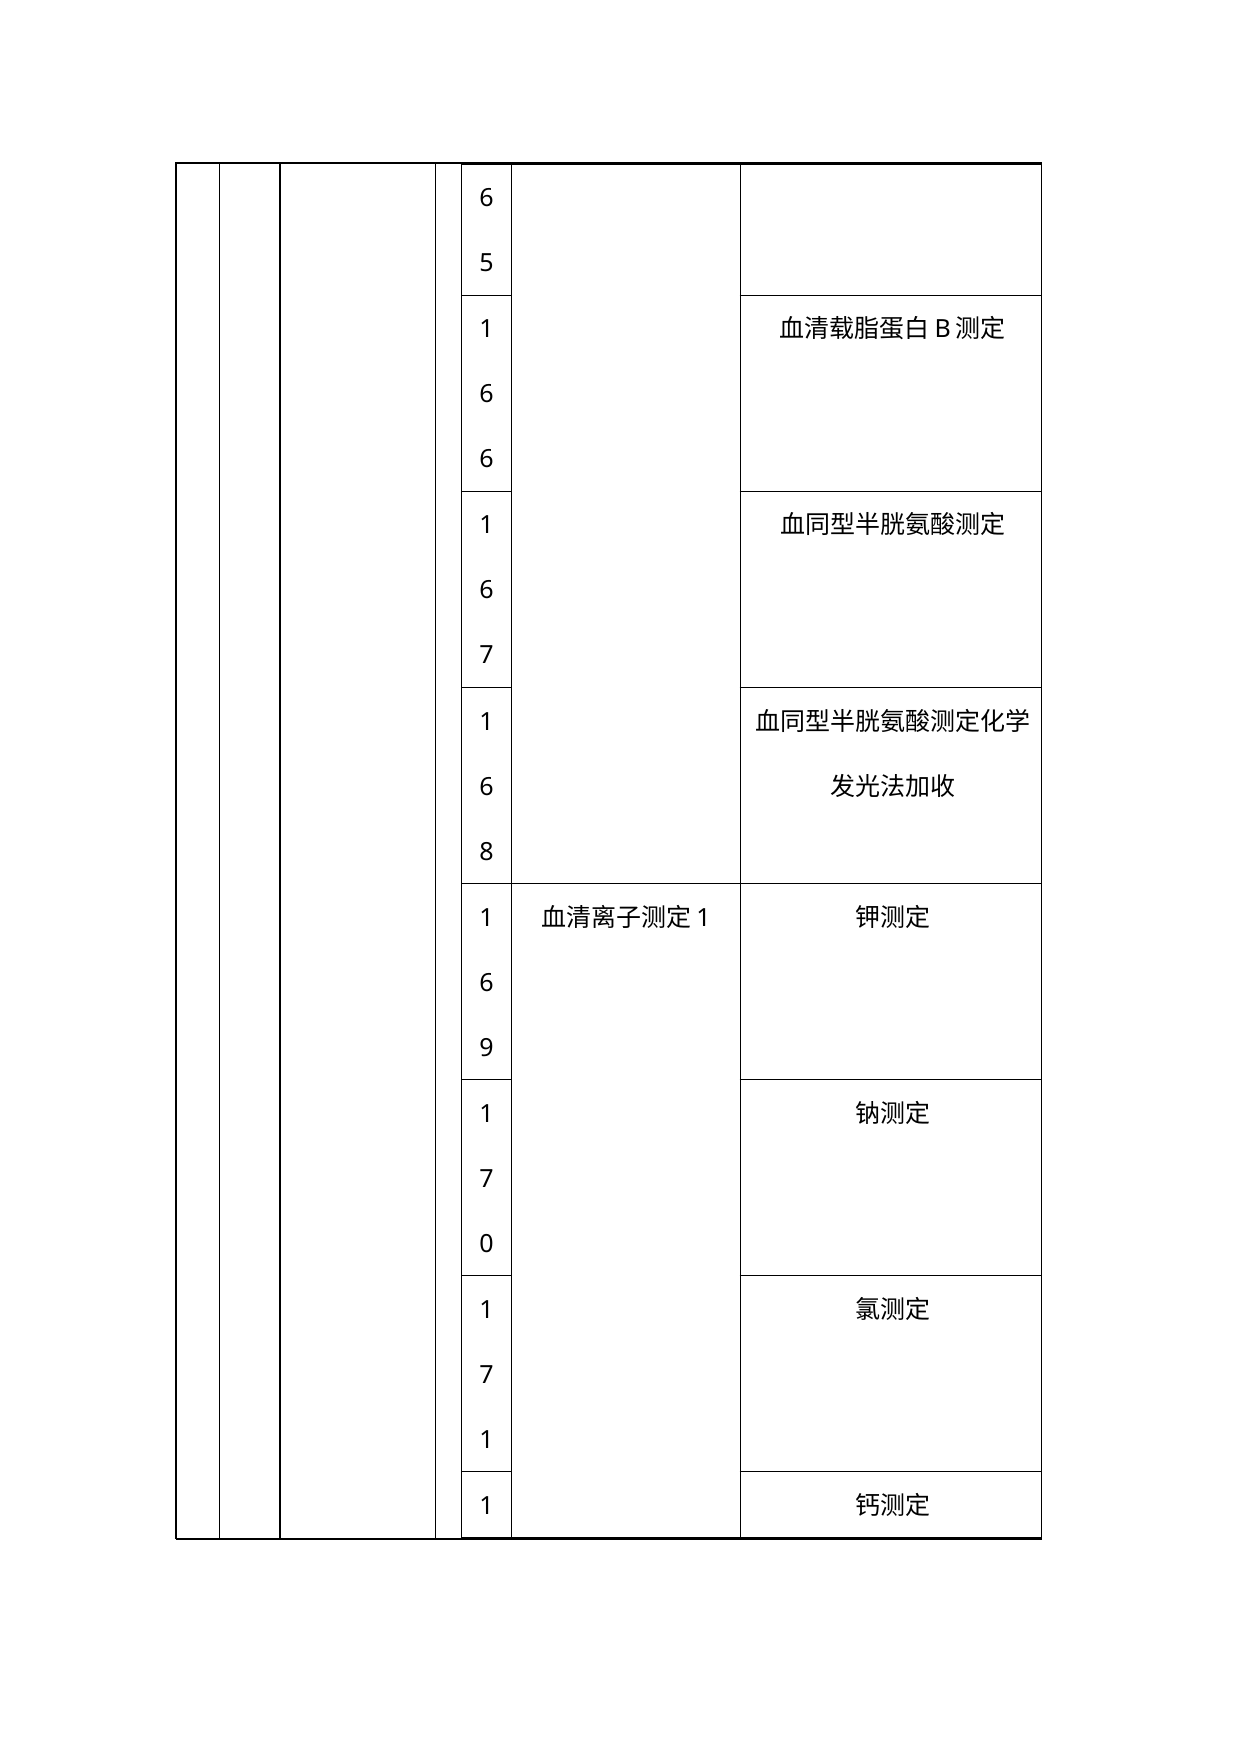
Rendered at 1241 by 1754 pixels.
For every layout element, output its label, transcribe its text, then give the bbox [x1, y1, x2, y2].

table_cell [220, 164, 279, 1538]
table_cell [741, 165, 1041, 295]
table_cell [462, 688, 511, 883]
table_cell 1 [177, 164, 219, 1538]
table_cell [741, 296, 1041, 491]
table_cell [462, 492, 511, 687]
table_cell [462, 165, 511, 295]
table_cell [512, 884, 740, 1537]
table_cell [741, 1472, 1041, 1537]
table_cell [512, 165, 740, 883]
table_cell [741, 1276, 1041, 1471]
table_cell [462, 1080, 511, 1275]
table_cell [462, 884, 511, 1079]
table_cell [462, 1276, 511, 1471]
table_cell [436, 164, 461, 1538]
table_cell [281, 164, 435, 1538]
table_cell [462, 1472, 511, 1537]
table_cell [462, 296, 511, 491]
